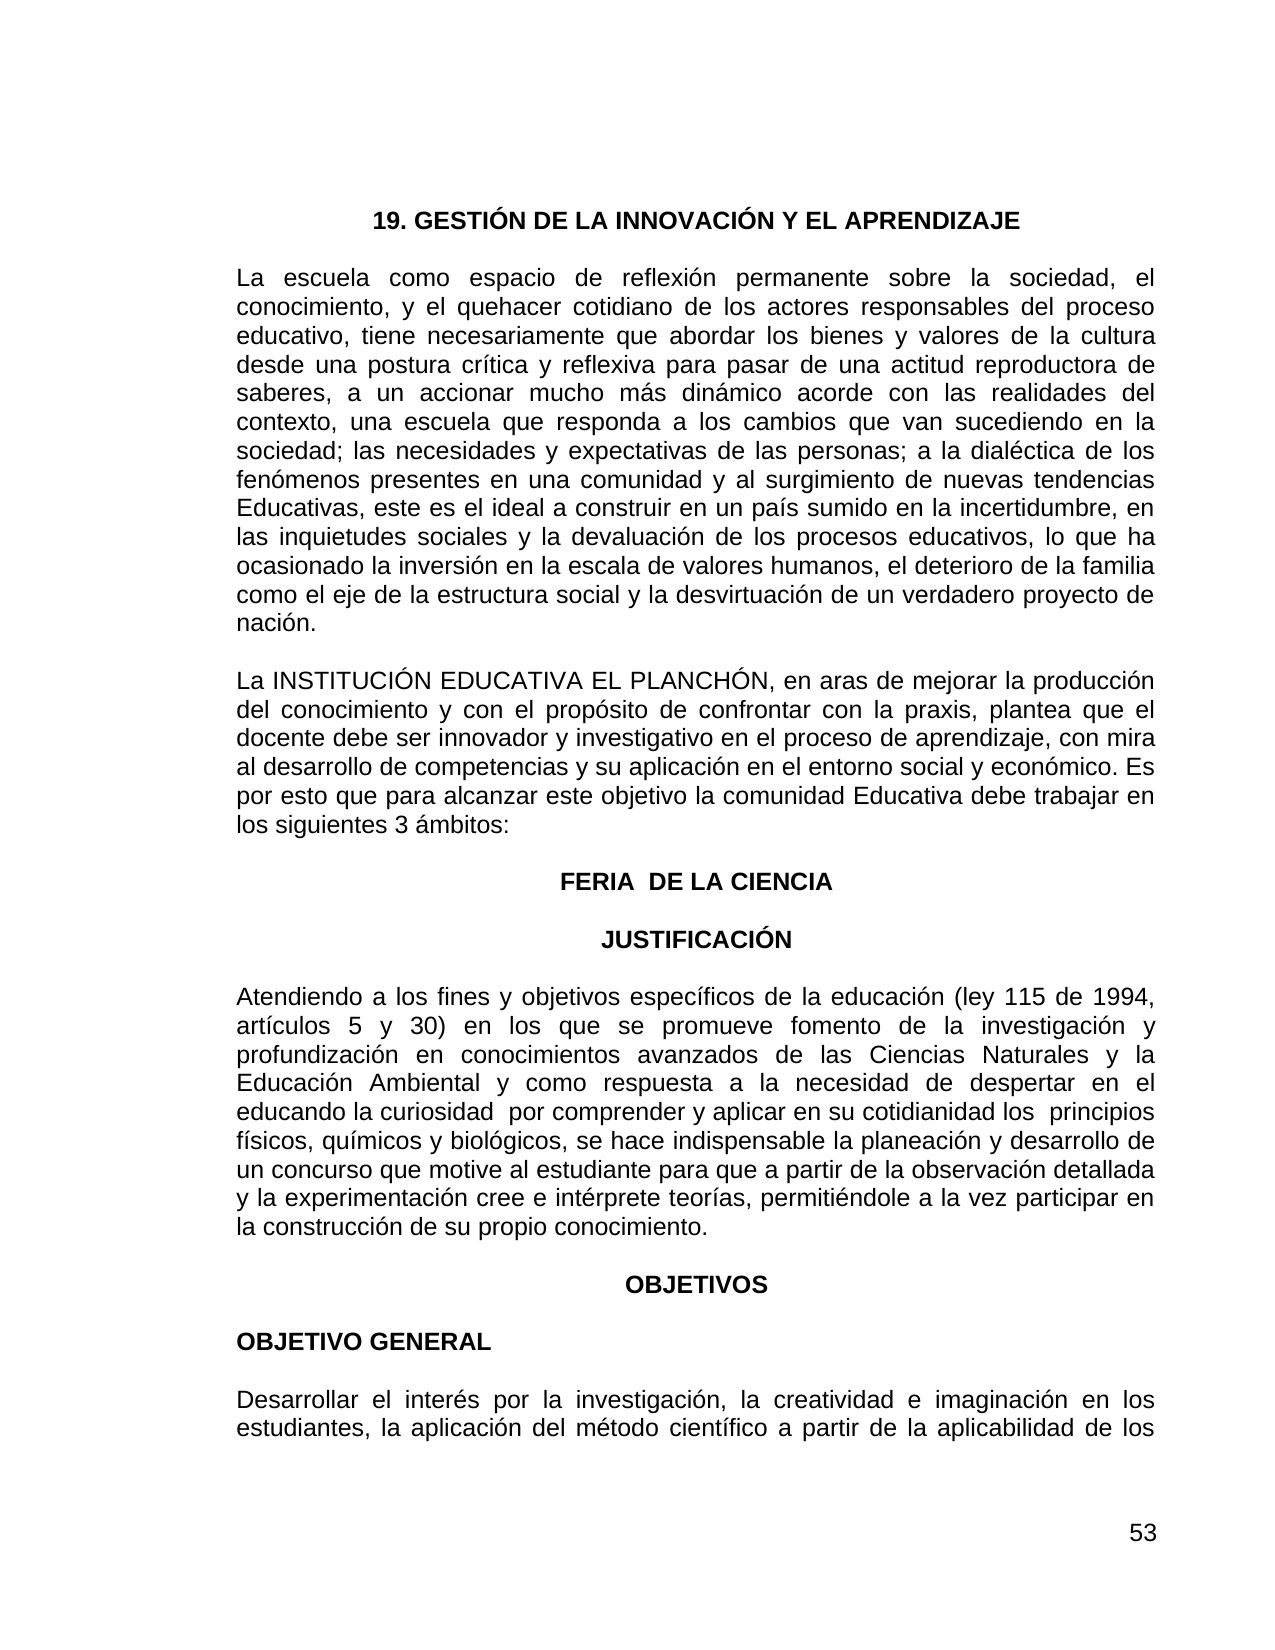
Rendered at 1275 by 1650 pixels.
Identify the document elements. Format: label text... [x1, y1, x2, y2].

text La INSTITUCIÓN EDUCATIVA EL PLANCHÓN, en aras de mejorar la producción del conocimiento y con el propósito de confrontar con la praxis, plantea que el docente debe ser innovador y investigativo en el proceso de aprendizaje, con mira al desarrollo de competencias y su aplicación en el entorno social y económico. Es por esto que para alcanzar este objetivo la comunidad Educativa debe trabajar en los siguientes 3 ámbitos: [236, 666, 1157, 838]
text FERIA DE LA CIENCIA [236, 867, 1157, 896]
text La escuela como espacio de reflexión permanente sobre la sociedad, el conocimiento, y el quehacer cotidiano de los actores responsables del proceso educativo, tiene necesariamente que abordar los bienes y valores de la cultura desde una postura crítica y reflexiva para pasar de una actitud reproductora de saberes, a un accionar mucho más dinámico acorde con las realidades del contexto, una escuela que responda a los cambios que van sucediendo en la sociedad; las necesidades y expectativas de las personas; a la dialéctica de los fenómenos presentes en una comunidad y al surgimiento de nuevas tendencias Educativas, este es el ideal a construir en un país sumido en la incertidumbre, en las inquietudes sociales y la devaluación de los procesos educativos, lo que ha ocasionado la inversión en la escala de valores humanos, el deterioro de la familia como el eje de la estructura social y la desvirtuación de un verdadero proyecto de nación. [236, 263, 1157, 637]
text JUSTIFICACIÓN [236, 925, 1157, 953]
text Atendiendo a los fines y objetivos específicos de la educación (ley 115 de 1994, artículos 5 y 30) en los que se promueve fomento de la investigación y profundización en conocimientos avanzados de las Ciencias Naturales y la Educación Ambiental y como respuesta a la necesidad de despertar en el educando la curiosidad por comprender y aplicar en su cotidianidad los principios físicos, químicos y biológicos, se hace indispensable la planeación y desarrollo de un concurso que motive al estudiante para que a partir de la observación detallada y la experimentación cree e intérprete teorías, permitiéndole a la vez participar en la construcción de su propio conocimiento. [236, 982, 1157, 1241]
text OBJETIVOS [236, 1270, 1157, 1298]
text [236, 1385, 1157, 1442]
text 19. GESTIÓN DE LA INNOVACIÓN Y EL APRENDIZAJE [236, 206, 1157, 235]
text OBJETIVO GENERAL [236, 1327, 1157, 1356]
